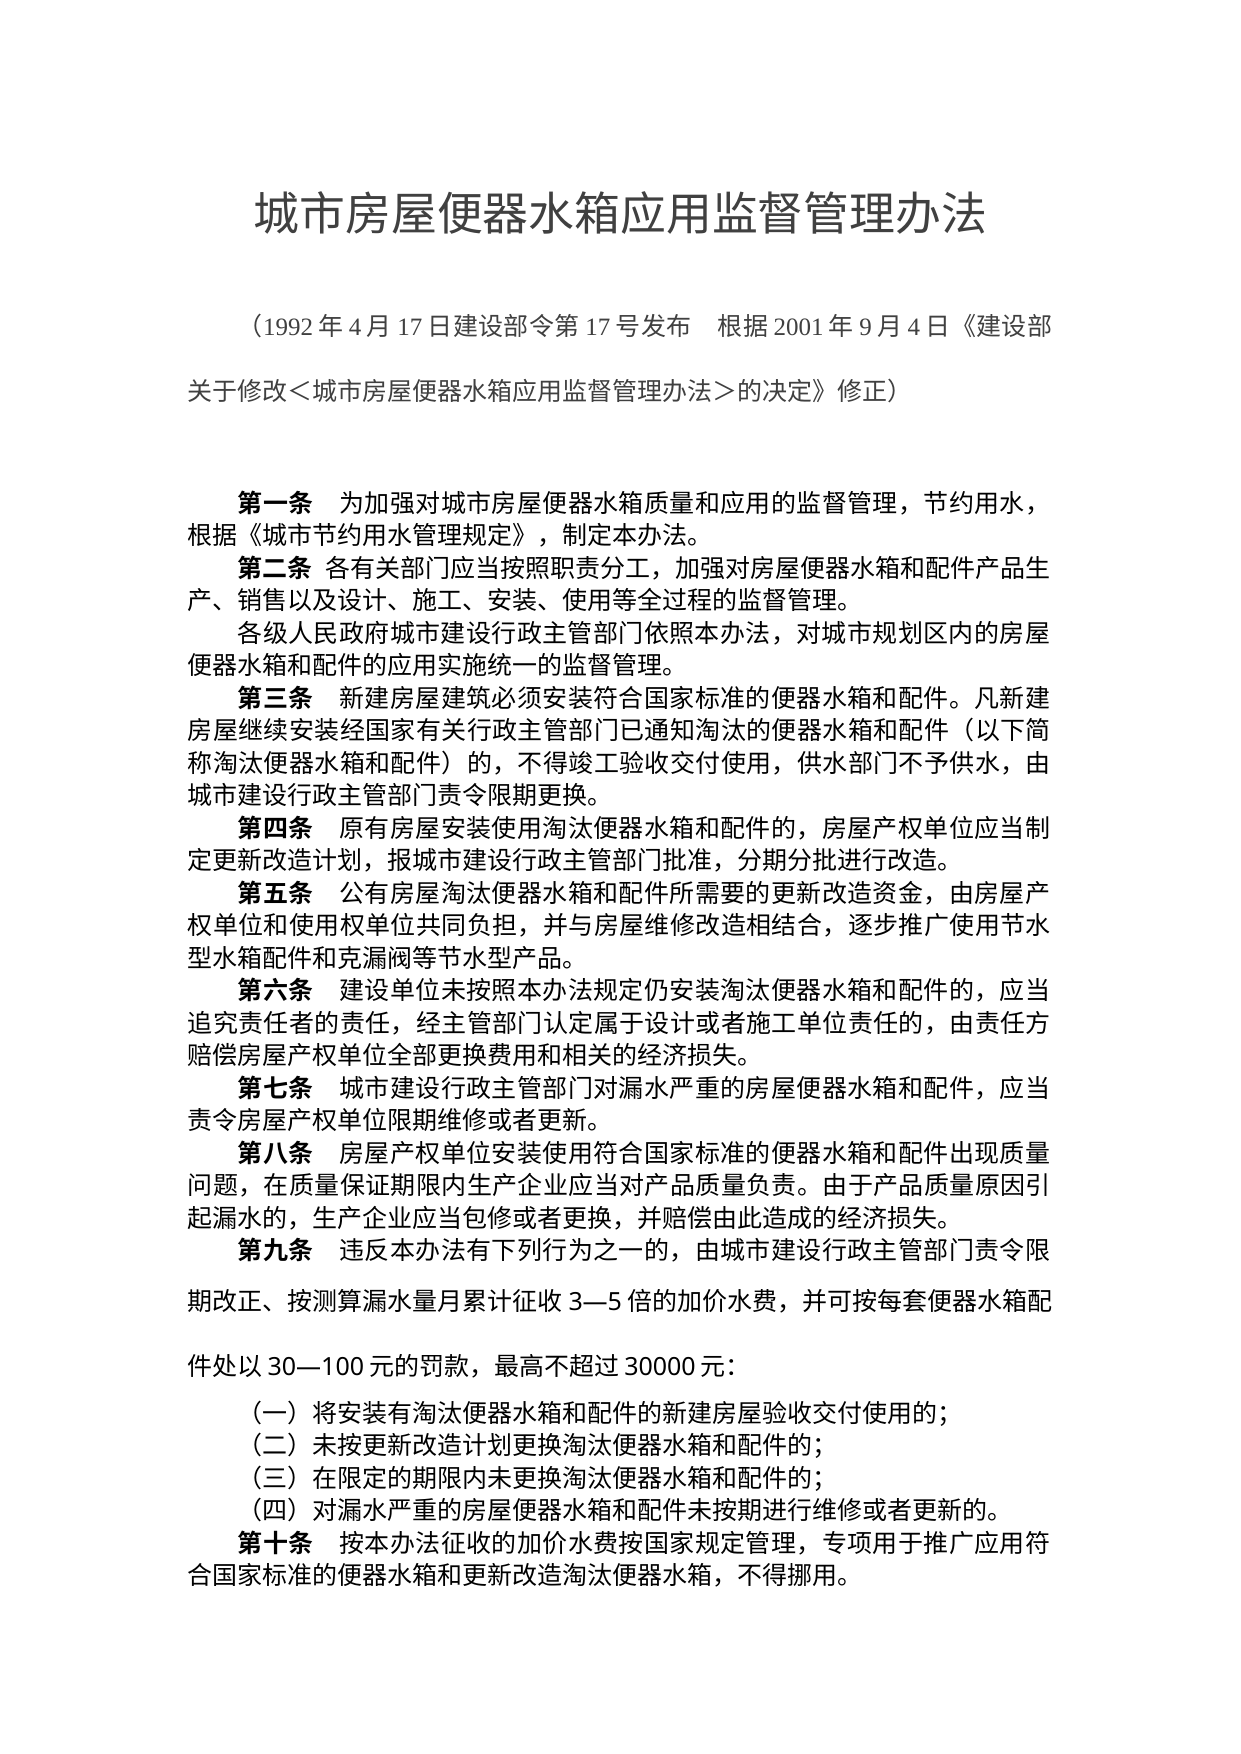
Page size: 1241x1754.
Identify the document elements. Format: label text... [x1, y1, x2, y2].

text 各级人民政府城市建设行政主管部门依照本办法，对城市规划区内的房屋便器水箱和配件的应用实施统一的监督管理。 [187, 617, 1053, 682]
text 第十条 按本办法征收的加价水费按国家规定管理，专项用于推广应用符合国家标准的便器水箱和更新改造淘汰便器水箱，不得挪用。 [187, 1527, 1053, 1592]
text 第一条 为加强对城市房屋便器水箱质量和应用的监督管理，节约用水，根据《城市节约用水管理规定》，制定本办法。 [187, 487, 1053, 552]
text 城市房屋便器水箱应用监督管理办法 [187, 162, 1053, 259]
text （一）将安装有淘汰便器水箱和配件的新建房屋验收交付使用的； [187, 1397, 1053, 1429]
text 第三条 新建房屋建筑必须安装符合国家标准的便器水箱和配件。凡新建房屋继续安装经国家有关行政主管部门已通知淘汰的便器水箱和配件（以下简称淘汰便器水箱和配件）的，不得竣工验收交付使用，供水部门不予供水，由城市建设行政主管部门责令限期更换。 [187, 682, 1053, 812]
text 第八条 房屋产权单位安装使用符合国家标准的便器水箱和配件出现质量问题，在质量保证期限内生产企业应当对产品质量负责。由于产品质量原因引起漏水的，生产企业应当包修或者更换，并赔偿由此造成的经济损失。 [187, 1137, 1053, 1234]
text （1992年4月17日建设部令第17号发布 根据2001年9月4日《建设部关于修改＜城市房屋便器水箱应用监督管理办法＞的决定》修正） [187, 292, 1053, 422]
text 第四条 原有房屋安装使用淘汰便器水箱和配件的，房屋产权单位应当制定更新改造计划，报城市建设行政主管部门批准，分期分批进行改造。 [187, 812, 1053, 877]
text 第二条 各有关部门应当按照职责分工，加强对房屋便器水箱和配件产品生产、销售以及设计、施工、安装、使用等全过程的监督管理。 [187, 552, 1053, 617]
text 第五条 公有房屋淘汰便器水箱和配件所需要的更新改造资金，由房屋产权单位和使用权单位共同负担，并与房屋维修改造相结合，逐步推广使用节水型水箱配件和克漏阀等节水型产品。 [187, 877, 1053, 974]
text 第六条 建设单位未按照本办法规定仍安装淘汰便器水箱和配件的，应当追究责任者的责任，经主管部门认定属于设计或者施工单位责任的，由责任方赔偿房屋产权单位全部更换费用和相关的经济损失。 [187, 974, 1053, 1072]
text （三）在限定的期限内未更换淘汰便器水箱和配件的； [187, 1462, 1053, 1494]
text （二）未按更新改造计划更换淘汰便器水箱和配件的； [187, 1429, 1053, 1462]
text 第九条 违反本办法有下列行为之一的，由城市建设行政主管部门责令限期改正、按测算漏水量月累计征收3—5倍的加价水费，并可按每套便器水箱配件处以30—100元的罚款，最高不超过30000元： [187, 1234, 1053, 1397]
text 第七条 城市建设行政主管部门对漏水严重的房屋便器水箱和配件，应当责令房屋产权单位限期维修或者更新。 [187, 1072, 1053, 1137]
text （四）对漏水严重的房屋便器水箱和配件未按期进行维修或者更新的。 [187, 1494, 1053, 1527]
